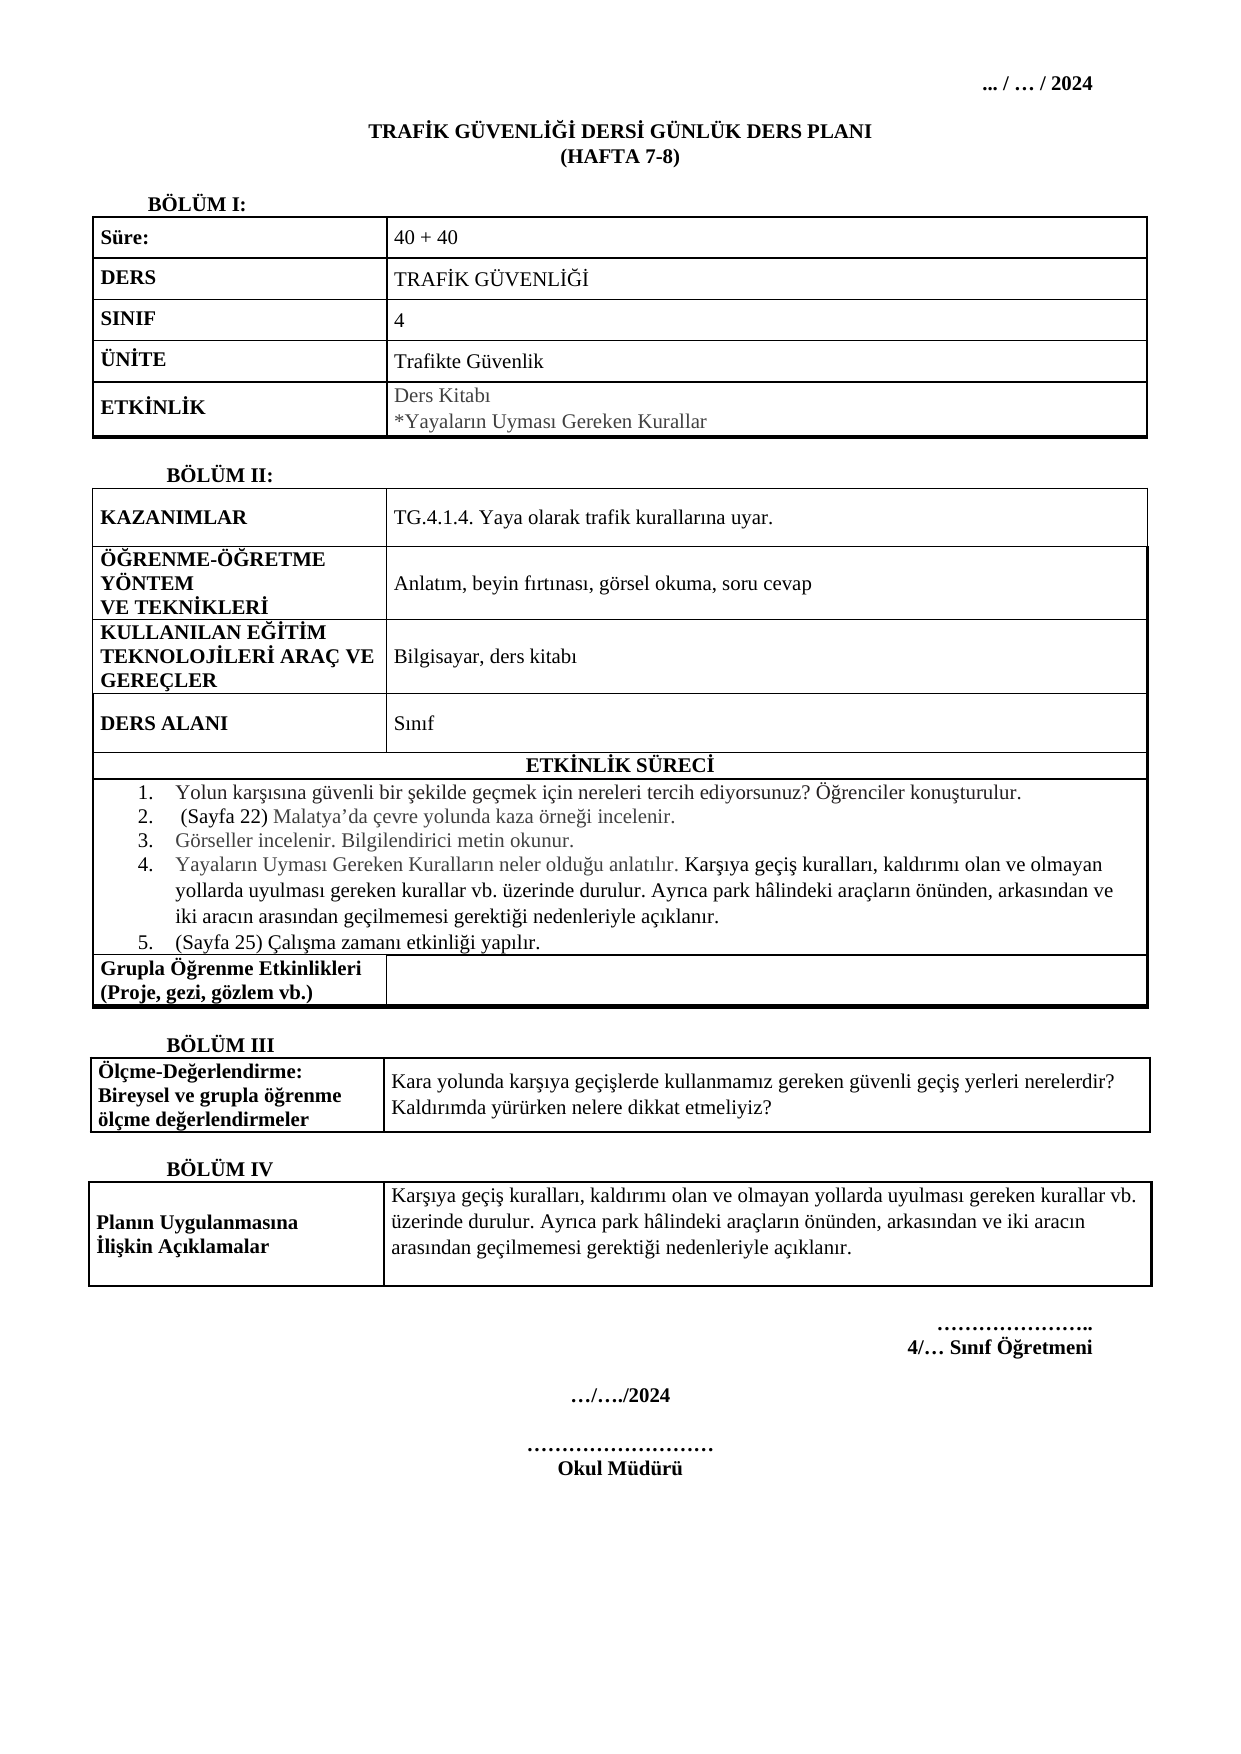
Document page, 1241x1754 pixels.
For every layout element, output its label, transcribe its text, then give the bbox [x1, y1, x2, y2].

table_cell Bilgisayar, ders kitabı [387, 620, 1146, 692]
table_cell Trafikte Güvenlik [388, 341, 1146, 381]
text ………………….. [148, 1311, 1092, 1335]
text TRAFİK GÜVENLİĞİ DERSİ GÜNLÜK DERS PLANI [148, 119, 1092, 143]
table_header Karşıya geçiş kuralları, kaldırımı olan ve olmayan yollarda uyulması gereken kurallar vb. üzerinde durulur. Ayrıca park hâlindeki araçların önünden, arkasından ve iki aracın arasından geçilmemesi gerektiği nedenleriyle açıklanır. [385, 1183, 1150, 1285]
text ... / … / 2024 [148, 71, 1092, 95]
text (HAFTA 7-8) [148, 143, 1092, 168]
text BÖLÜM I: [148, 192, 1092, 216]
table_cell SINIF [94, 300, 386, 340]
table_cell Grupla Öğrenme Etkinlikleri (Proje, gezi, gözlem vb.) [94, 955, 386, 1004]
table_header KAZANIMLAR [93, 489, 386, 546]
table_cell DERS [94, 259, 386, 298]
table_cell ETKİNLİK [94, 383, 386, 434]
text BÖLÜM II: [148, 463, 1092, 487]
table_header Planın Uygulanmasına İlişkin Açıklamalar [90, 1183, 383, 1285]
text Okul Müdürü [148, 1456, 1092, 1480]
table_cell ETKİNLİK SÜRECİ [94, 753, 1146, 777]
table_cell Yolun karşısına güvenli bir şekilde geçmek için nereleri tercih ediyorsunuz? Öğrenciler konuşturulur. (Sayfa 22) Malatya’da çevre yolunda kaza örneği incelenir. Görseller incelenir. Bilgilendirici metin okunur. Yayaların Uyması Gereken Kuralların neler olduğu anlatılır. Karşıya geçiş kuralları, kaldırımı olan ve olmayan yollarda uyulması gereken kurallar vb. üzerinde durulur. Ayrıca park hâlindeki araçların önünden, arkasından ve iki aracın arasından geçilmemesi gerektiği nedenleriyle açıklanır. (Sayfa 25) Çalışma zamanı etkinliği yapılır. [94, 780, 1146, 954]
table_cell Ders Kitabı *Yayaların Uyması Gereken Kurallar [388, 383, 1146, 434]
text 4/… Sınıf Öğretmeni [148, 1335, 1092, 1359]
table_cell DERS ALANI [94, 694, 386, 752]
table_cell TRAFİK GÜVENLİĞİ [388, 259, 1146, 298]
table_header 40 + 40 [388, 218, 1146, 257]
table_cell KULLANILAN EĞİTİM TEKNOLOJİLERİ ARAÇ VE GEREÇLER [93, 620, 386, 692]
table_header Kara yolunda karşıya geçişlerde kullanmamız gereken güvenli geçiş yerleri nerelerdir? Kaldırımda yürürken nelere dikkat etmeliyiz? [385, 1059, 1149, 1131]
table_cell ÜNİTE [94, 341, 386, 381]
text ……………………… [148, 1432, 1092, 1456]
table_header Ölçme-Değerlendirme: Bireysel ve grupla öğrenme ölçme değerlendirmeler [92, 1059, 383, 1131]
table_cell 4 [388, 300, 1146, 340]
table_cell Sınıf [387, 694, 1146, 752]
table_cell ÖĞRENME-ÖĞRETME YÖNTEM VE TEKNİKLERİ [93, 547, 386, 619]
table_cell [387, 956, 1146, 1004]
subtitle BÖLÜM III [148, 1033, 1092, 1057]
table_header Süre: [94, 218, 386, 257]
subtitle BÖLÜM IV [148, 1157, 1092, 1181]
table_header TG.4.1.4. Yaya olarak trafik kurallarına uyar. [387, 489, 1147, 546]
text …/…./2024 [148, 1383, 1092, 1407]
table_cell Anlatım, beyin fırtınası, görsel okuma, soru cevap [387, 547, 1146, 619]
